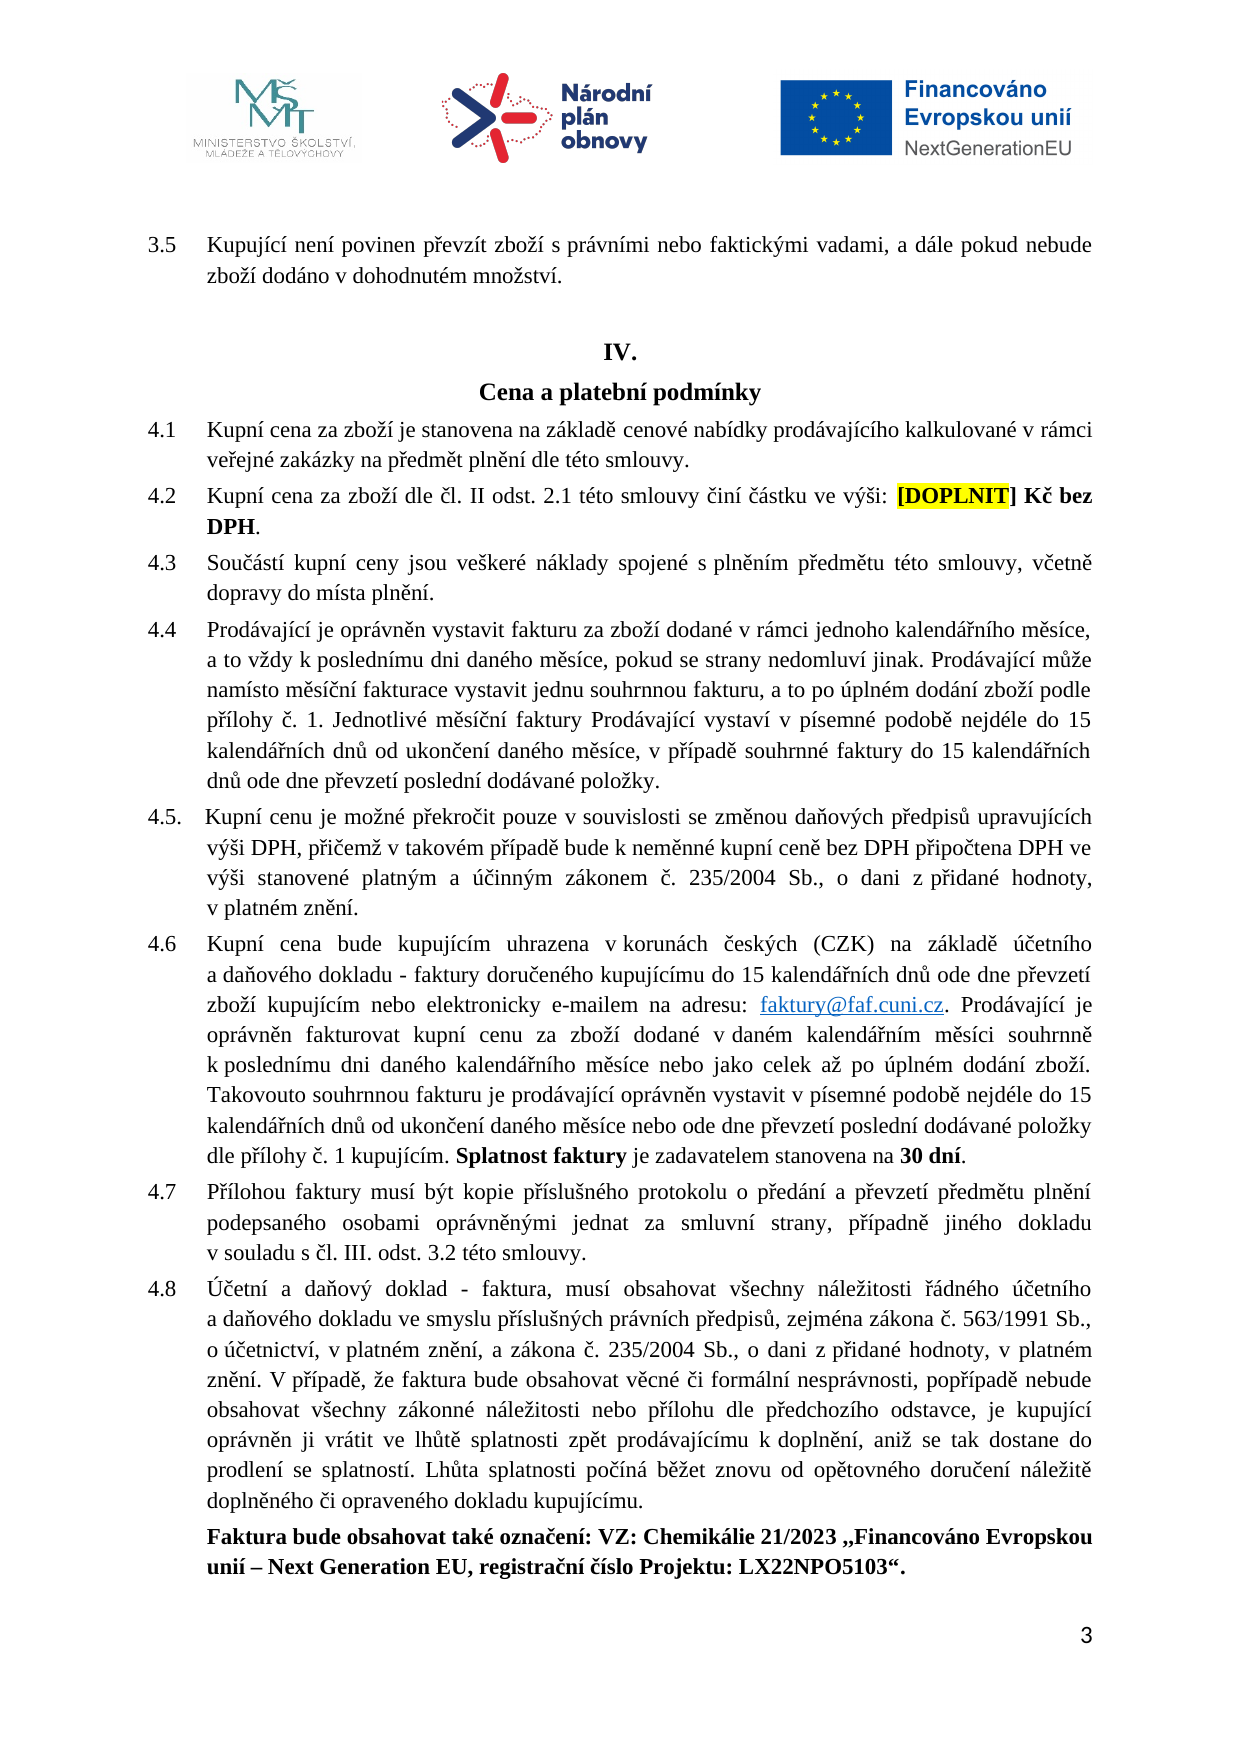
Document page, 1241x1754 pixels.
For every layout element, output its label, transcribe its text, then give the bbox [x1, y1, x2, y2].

picture [441, 73, 653, 163]
text 3.5 Kupující není povinen převzít zboží s právními nebo faktickými vadami, a dále pokud nebude zboží dodáno v dohodnutém množství. [148, 231, 1093, 288]
picture [772, 69, 1093, 165]
text Faktura bude obsahovat také označení: VZ: Chemikálie 21/2023 ,,Financováno Evropskou unií – Next Generation EU, registrační číslo Projektu: LX22NPO5103“. [207, 1523, 1093, 1580]
text 4.2 Kupní cena za zboží dle čl. II odst. 2.1 této smlouvy činí částku ve výši: [DOPLNIT] Kč bez DPH. [148, 483, 1093, 539]
text 4.3 Součástí kupní ceny jsou veškeré náklady spojené s plněním předmětu této smlouvy, včetně dopravy do místa plnění. [148, 549, 1093, 606]
text 4.1 Kupní cena za zboží je stanovena na základě cenové nabídky prodávajícího kalkulované v rámci veřejné zakázky na předmět plnění dle této smlouvy. [148, 416, 1093, 472]
text 4.5. Kupní cenu je možné překročit pouze v souvislosti se změnou daňových předpisů upravujících výši DPH, přičemž v takovém případě bude k neměnné kupní ceně bez DPH připočtena DPH ve výši stanovené platným a účinným zákonem č. 235/2004 Sb., o dani z přidané hodnoty, v platném znění. [148, 803, 1093, 920]
title Cena a platební podmínky [148, 377, 1093, 405]
text 4.6 Kupní cena bude kupujícím uhrazena v korunách českých (CZK) na základě účetního a daňového dokladu - faktury doručeného kupujícímu do 15 kalendářních dnů ode dne převzetí zboží kupujícím nebo elektronicky e-mailem na adresu: faktury@faf.cuni.cz. Prodávající je oprávněn fakturovat kupní cenu za zboží dodané v daném kalendářním měsíci souhrnně k poslednímu dni daného kalendářního měsíce nebo jako celek až po úplném dodání zboží. Takovouto souhrnnou fakturu je prodávající oprávněn vystavit v písemné podobě nejdéle do 15 kalendářních dnů od ukončení daného měsíce nebo ode dne převzetí poslední dodávané položky dle přílohy č. 1 kupujícím. Splatnost faktury je zadavatelem stanovena na 30 dní. [148, 931, 1093, 1168]
text 4.8 Účetní a daňový doklad - faktura, musí obsahovat všechny náležitosti řádného účetního a daňového dokladu ve smyslu příslušných právních předpisů, zejména zákona č. 563/1991 Sb., o účetnictví, v platném znění, a zákona č. 235/2004 Sb., o dani z přidané hodnoty, v platném znění. V případě, že faktura bude obsahovat věcné či formální nesprávnosti, popřípadě nebude obsahovat všechny zákonné náležitosti nebo přílohu dle předchozího odstavce, je kupující oprávněn ji vrátit ve lhůtě splatnosti zpět prodávajícímu k doplnění, aniž se tak dostane do prodlení se splatností. Lhůta splatnosti počíná běžet znovu od opětovného doručení náležitě doplněného či opraveného dokladu kupujícímu. [148, 1275, 1093, 1513]
text 4.7 Přílohou faktury musí být kopie příslušného protokolu o předání a převzetí předmětu plnění podepsaného osobami oprávněnými jednat za smluvní strany, případně jiného dokladu v souladu s čl. III. odst. 3.2 této smlouvy. [148, 1178, 1093, 1265]
picture [186, 73, 363, 163]
text 4.4 Prodávající je oprávněn vystavit fakturu za zboží dodané v rámci jednoho kalendářního měsíce, a to vždy k poslednímu dni daného měsíce, pokud se strany nedomluví jinak. Prodávající může namísto měsíční fakturace vystavit jednu souhrnnou fakturu, a to po úplném dodání zboží podle přílohy č. 1. Jednotlivé měsíční faktury Prodávající vystaví v písemné podobě nejdéle do 15 kalendářních dnů od ukončení daného měsíce, v případě souhrnné faktury do 15 kalendářních dnů ode dne převzetí poslední dodávané položky. [148, 616, 1093, 793]
title IV. [148, 337, 1093, 366]
